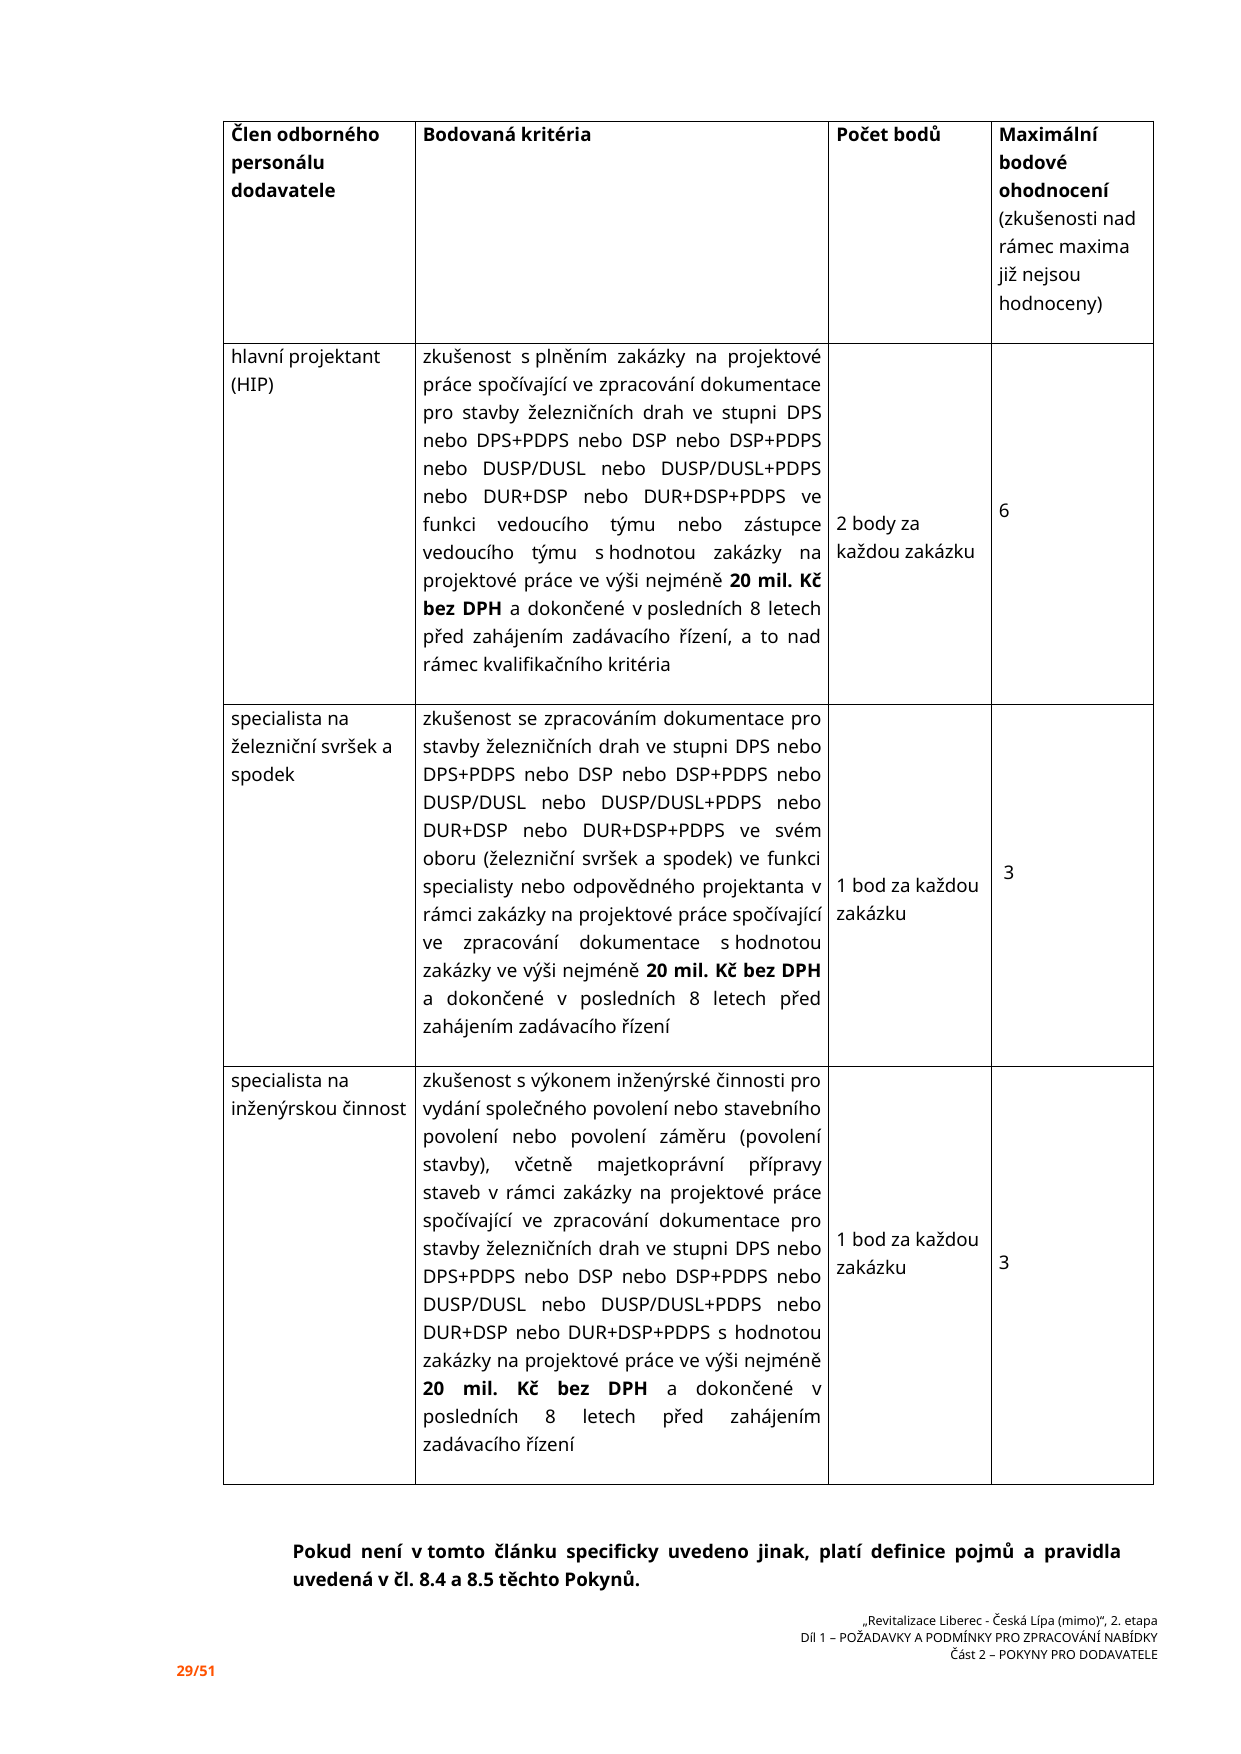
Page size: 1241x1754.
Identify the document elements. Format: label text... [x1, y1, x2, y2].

table_cell zkušenost se zpracováním dokumentace pro stavby železničních drah ve stupni DPS nebo DPS+PDPS nebo DSP nebo DSP+PDPS nebo DUSP/DUSL nebo DUSP/DUSL+PDPS nebo DUR+DSP nebo DUR+DSP+PDPS ve svém oboru (železniční svršek a spodek) ve funkci specialisty nebo odpovědného projektanta v rámci zakázky na projektové práce spočívající ve zpracování dokumentace s hodnotou zakázky ve výši nejméně 20 mil. Kč bez DPH a dokončené v posledních 8 letech před zahájením zadávacího řízení [416, 705, 828, 1066]
table_cell zkušenost s plněním zakázky na projektové práce spočívající ve zpracování dokumentace pro stavby železničních drah ve stupni DPS nebo DPS+PDPS nebo DSP nebo DSP+PDPS nebo DUSP/DUSL nebo DUSP/DUSL+PDPS nebo DUR+DSP nebo DUR+DSP+PDPS ve funkci vedoucího týmu nebo zástupce vedoucího týmu s hodnotou zakázky na projektové práce ve výši nejméně 20 mil. Kč bez DPH a dokončené v posledních 8 letech před zahájením zadávacího řízení, a to nad rámec kvalifikačního kritéria [416, 344, 828, 704]
table_header Bodovaná kritéria [416, 122, 828, 342]
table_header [224, 122, 415, 342]
table_cell 6 [992, 344, 1153, 704]
table_cell specialista na železniční svršek a spodek [224, 705, 415, 1066]
table_header Počet bodů [829, 122, 991, 342]
table_cell 1 bod za každou zakázku [829, 1067, 991, 1484]
table_cell hlavní projektant (HIP) [224, 344, 415, 704]
table_cell zkušenost s výkonem inženýrské činnosti pro vydání společného povolení nebo stavebního povolení nebo povolení záměru (povolení stavby), včetně majetkoprávní přípravy staveb v rámci zakázky na projektové práce spočívající ve zpracování dokumentace pro stavby železničních drah ve stupni DPS nebo DPS+PDPS nebo DSP nebo DSP+PDPS nebo DUSP/DUSL nebo DUSP/DUSL+PDPS nebo DUR+DSP nebo DUR+DSP+PDPS s hodnotou zakázky na projektové práce ve výši nejméně 20 mil. Kč bez DPH a dokončené v posledních 8 letech před zahájením zadávacího řízení [416, 1067, 828, 1484]
table_cell 3 [992, 1067, 1153, 1484]
list Pokud není v tomto článku specificky uvedeno jinak, platí definice pojmů a pravidla uvedená v čl. 8.4 a 8.5 těchto Pokynů. [292, 1538, 1122, 1592]
table_cell specialista na inženýrskou činnost [224, 1067, 415, 1484]
table_cell 3 [992, 705, 1153, 1066]
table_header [992, 122, 1153, 342]
table_cell 2 body za každou zakázku [829, 344, 991, 704]
table_cell 1 bod za každou zakázku [829, 705, 991, 1066]
